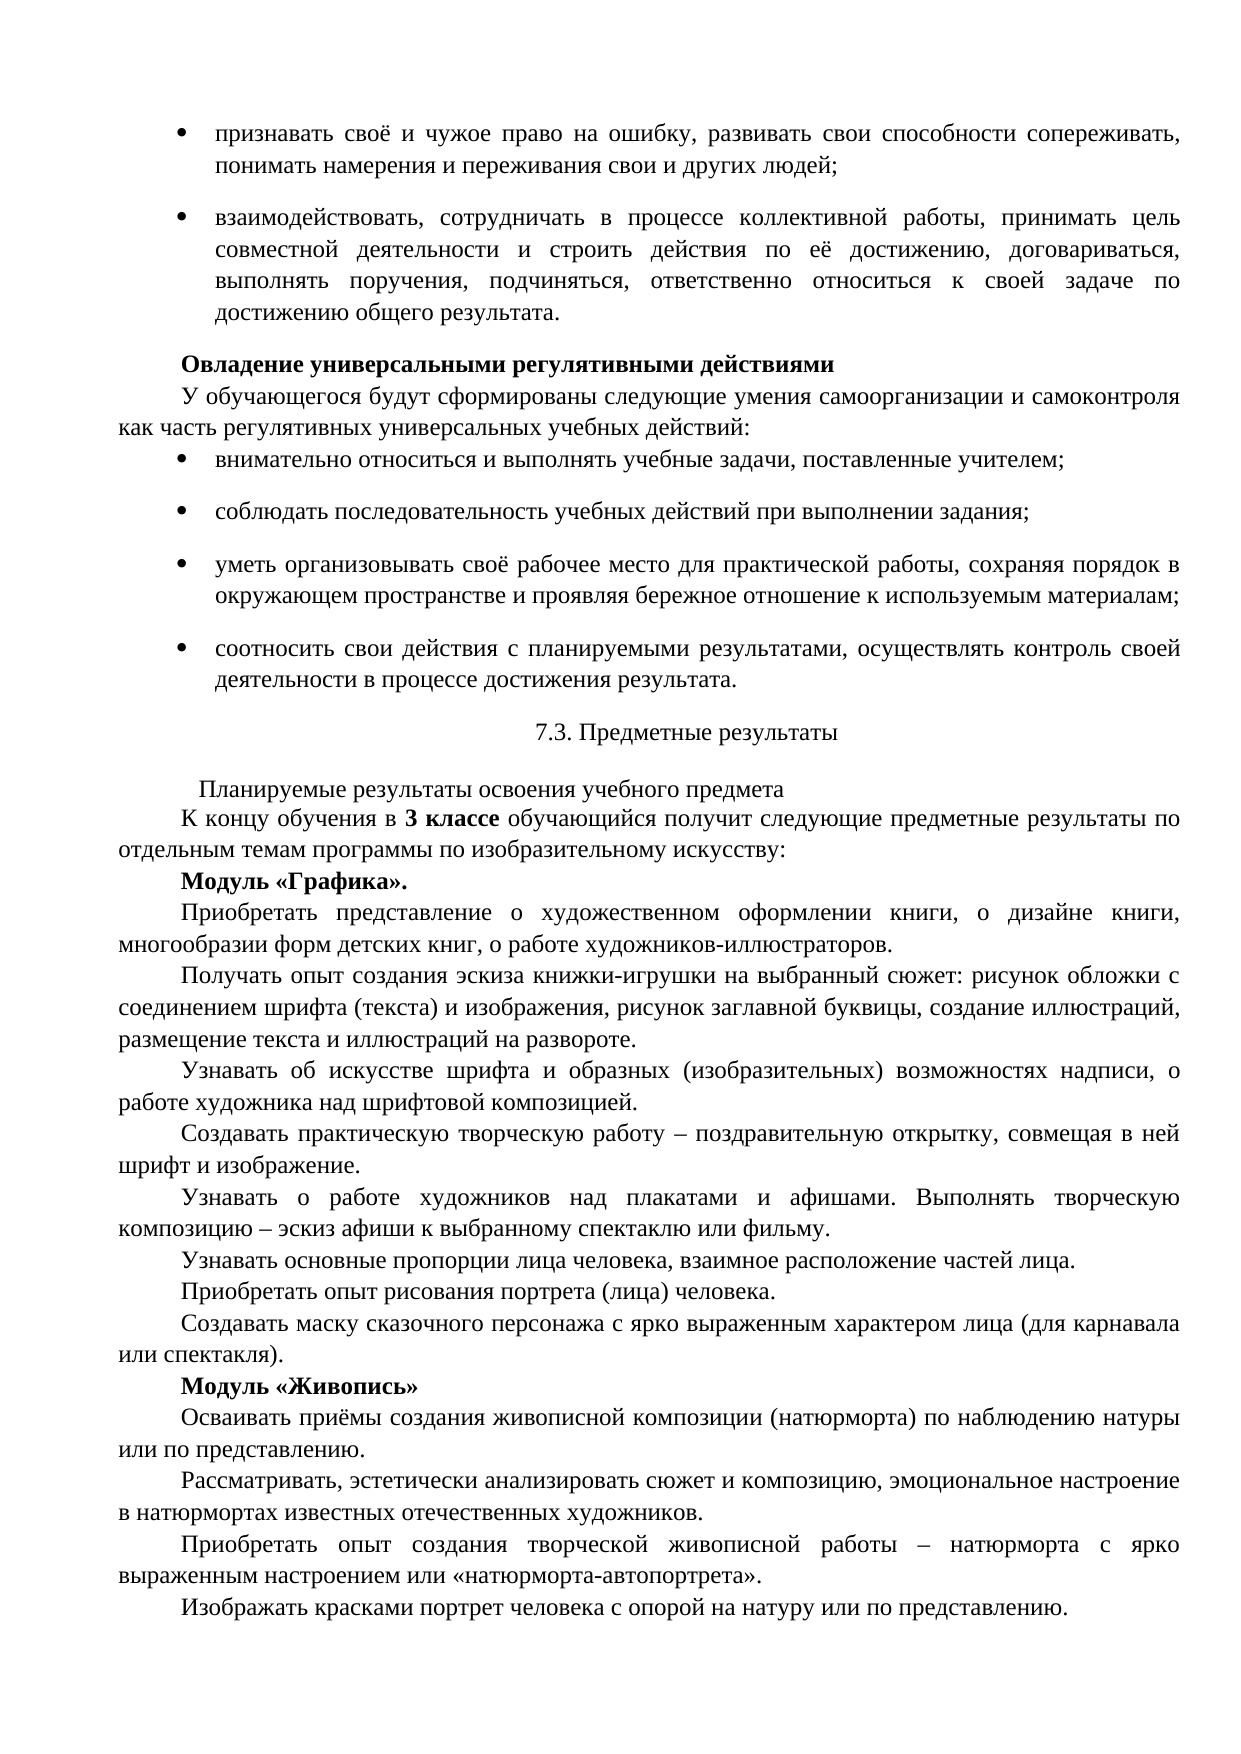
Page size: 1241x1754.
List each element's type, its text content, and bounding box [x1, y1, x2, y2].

text Изображать красками портрет человека с опорой на натуру или по представлению. [118, 1592, 1181, 1621]
text Приобретать опыт создания творческой живописной работы – натюрморта с ярко выраженным настроением или «натюрморта-автопортрета». [118, 1529, 1181, 1589]
text К концу обучения в 3 классе обучающийся получит следующие предметные результаты по отдельным темам программы по изобразительному искусству: [118, 803, 1181, 863]
text Узнавать об искусстве шрифта и образных (изобразительных) возможностях надписи, о работе художника над шрифтовой композицией. [118, 1055, 1181, 1116]
text Узнавать о работе художников над плакатами и афишами. Выполнять творческую композицию – эскиз афиши к выбранному спектаклю или фильму. [118, 1182, 1181, 1242]
text Создавать практическую творческую работу – поздравительную открытку, совмещая в ней шрифт и изображение. [118, 1118, 1181, 1179]
text Овладение универсальными регулятивными действиями [118, 349, 1181, 378]
text Создавать маску сказочного персонажа с ярко выраженным характером лица (для карнавала или спектакля). [118, 1308, 1181, 1368]
list соотносить свои действия с планируемыми результатами, осуществлять контроль своей деятельности в процессе достижения результата. [177, 633, 1181, 693]
text Узнавать основные пропорции лица человека, взаимное расположение частей лица. [118, 1245, 1181, 1273]
text Приобретать представление о художественном оформлении книги, о дизайне книги, многообразии форм детских книг, о работе художников-иллюстраторов. [118, 897, 1181, 958]
list внимательно относиться и выполнять учебные задачи, поставленные учителем; [177, 444, 1181, 473]
list соблюдать последовательность учебных действий при выполнении задания; [177, 496, 1181, 525]
text Осваивать приёмы создания живописной композиции (натюрморта) по наблюдению натуры или по представлению. [118, 1402, 1181, 1463]
text Модуль «Живопись» [118, 1371, 1181, 1400]
list признавать своё и чужое право на ошибку, развивать свои способности сопереживать, понимать намерения и переживания свои и других людей; [177, 118, 1181, 178]
text Модуль «Графика». [118, 866, 1181, 895]
text Планируемые результаты освоения учебного предмета [118, 774, 1181, 803]
text Получать опыт создания эскиза книжки-игрушки на выбранный сюжет: рисунок обложки с соединением шрифта (текста) и изображения, рисунок заглавной буквицы, создание иллюстраций, размещение текста и иллюстраций на развороте. [118, 961, 1181, 1052]
text Рассматривать, эстетически анализировать сюжет и композицию, эмоциональное настроение в натюрмортах известных отечественных художников. [118, 1466, 1181, 1526]
text 7.3. Предметные результаты [118, 717, 1181, 745]
list взаимодействовать, сотрудничать в процессе коллективной работы, принимать цель совместной деятельности и строить действия по её достижению, договариваться, выполнять поручения, подчиняться, ответственно относиться к своей задаче по достижению общего результата. [177, 202, 1181, 326]
text Приобретать опыт рисования портрета (лица) человека. [118, 1276, 1181, 1305]
text У обучающегося будут сформированы следующие умения самоорганизации и самоконтроля как часть регулятивных универсальных учебных действий: [118, 381, 1181, 441]
list уметь организовывать своё рабочее место для практической работы, сохраняя порядок в окружающем пространстве и проявляя бережное отношение к используемым материалам; [177, 549, 1181, 609]
